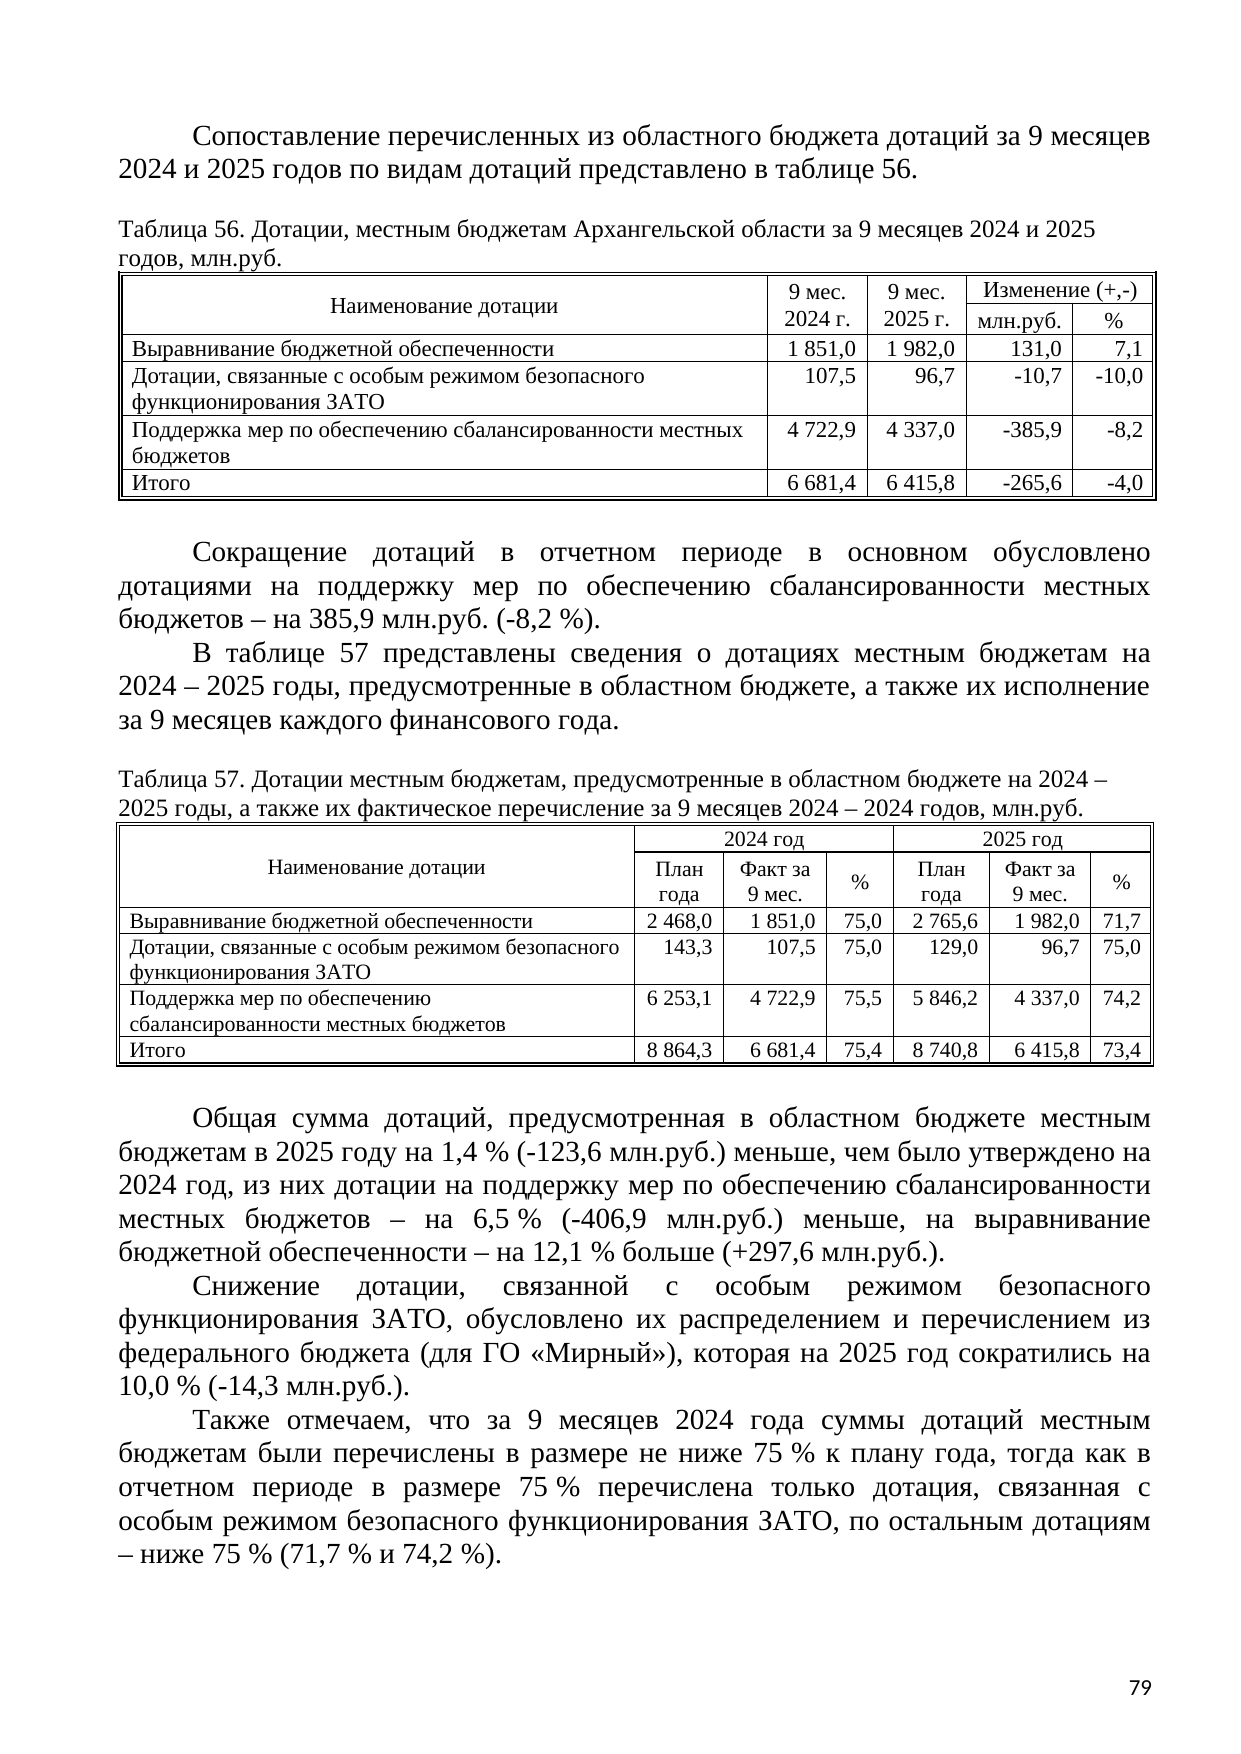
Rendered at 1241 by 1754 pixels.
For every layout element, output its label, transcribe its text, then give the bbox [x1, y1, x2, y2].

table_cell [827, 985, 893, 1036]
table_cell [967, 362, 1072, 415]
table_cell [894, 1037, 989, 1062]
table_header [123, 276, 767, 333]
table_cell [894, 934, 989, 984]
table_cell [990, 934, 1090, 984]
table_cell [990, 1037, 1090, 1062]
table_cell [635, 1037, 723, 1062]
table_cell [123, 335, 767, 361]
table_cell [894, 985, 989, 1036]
text Таблица 57. Дотации местным бюджетам, предусмотренные в областном бюджете на 2024 – 2025 годы, а также их фактическое перечисление за 9 месяцев 2024 – 2024 годов, млн.руб. [118, 764, 1152, 822]
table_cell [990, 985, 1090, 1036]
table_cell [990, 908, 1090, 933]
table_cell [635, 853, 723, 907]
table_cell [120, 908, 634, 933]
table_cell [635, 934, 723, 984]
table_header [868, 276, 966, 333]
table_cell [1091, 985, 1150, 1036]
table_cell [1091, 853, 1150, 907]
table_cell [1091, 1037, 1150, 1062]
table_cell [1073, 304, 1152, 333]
text Снижение дотации, связанной с особым режимом безопасного функционирования ЗАТО, обусловлено их распределением и перечислением из федерального бюджета (для ГО «Мирный»), которая на 2025 год сократились на 10,0 % (-14,3 млн.руб.). [118, 1268, 1152, 1402]
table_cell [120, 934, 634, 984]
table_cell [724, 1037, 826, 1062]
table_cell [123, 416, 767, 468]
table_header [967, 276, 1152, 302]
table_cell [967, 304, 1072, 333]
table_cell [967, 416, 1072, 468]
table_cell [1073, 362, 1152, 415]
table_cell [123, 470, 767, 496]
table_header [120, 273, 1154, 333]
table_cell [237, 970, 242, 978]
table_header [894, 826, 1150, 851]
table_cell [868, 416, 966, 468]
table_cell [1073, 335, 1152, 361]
text Также отмечаем, что за 9 месяцев 2024 года суммы дотаций местным бюджетам были перечислены в размере не ниже 75 % к плану года, тогда как в отчетном периоде в размере 75 % перечислена только дотация, связанная с особым режимом безопасного функционирования ЗАТО, по остальным дотациям – ниже 75 % (71,7 % и 74,2 %). [118, 1402, 1152, 1570]
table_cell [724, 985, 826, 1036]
text Общая сумма дотаций, предусмотренная в областном бюджете местным бюджетам в 2025 году на 1,4 % (-123,6 млн.руб.) меньше, чем было утверждено на 2024 год, из них дотации на поддержку мер по обеспечению сбалансированности местных бюджетов – на 6,5 % (-406,9 млн.руб.) меньше, на выравнивание бюджетной обеспеченности – на 12,1 % больше (+297,6 млн.руб.). [118, 1100, 1152, 1268]
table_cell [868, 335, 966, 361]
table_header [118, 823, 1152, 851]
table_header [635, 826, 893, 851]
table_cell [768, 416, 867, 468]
text В таблице 57 представлены сведения о дотациях местным бюджетам на 2024 – 2025 годы, предусмотренные в областном бюджете, а также их исполнение за 9 месяцев каждого финансового года. [118, 635, 1152, 735]
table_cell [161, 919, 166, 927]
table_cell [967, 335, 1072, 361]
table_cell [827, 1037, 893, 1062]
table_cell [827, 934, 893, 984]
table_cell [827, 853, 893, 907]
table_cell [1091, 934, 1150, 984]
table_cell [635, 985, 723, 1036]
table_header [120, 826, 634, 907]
text Сокращение дотаций в отчетном периоде в основном обусловлено дотациями на поддержку мер по обеспечению сбалансированности местных бюджетов – на 385,9 млн.руб. (-8,2 %). [118, 534, 1152, 635]
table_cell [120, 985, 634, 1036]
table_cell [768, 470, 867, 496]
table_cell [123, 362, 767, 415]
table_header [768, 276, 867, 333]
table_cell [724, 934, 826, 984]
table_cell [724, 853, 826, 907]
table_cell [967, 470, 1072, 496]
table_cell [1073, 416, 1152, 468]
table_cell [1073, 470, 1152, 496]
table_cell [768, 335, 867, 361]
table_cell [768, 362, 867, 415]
text Таблица 56. Дотации, местным бюджетам Архангельской области за 9 месяцев 2024 и 2025 годов, млн.руб. [118, 214, 1152, 271]
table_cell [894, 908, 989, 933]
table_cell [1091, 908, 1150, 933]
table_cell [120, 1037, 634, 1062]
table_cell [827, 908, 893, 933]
text Сопоставление перечисленных из областного бюджета дотаций за 9 месяцев 2024 и 2025 годов по видам дотаций представлено в таблице 56. [118, 118, 1152, 185]
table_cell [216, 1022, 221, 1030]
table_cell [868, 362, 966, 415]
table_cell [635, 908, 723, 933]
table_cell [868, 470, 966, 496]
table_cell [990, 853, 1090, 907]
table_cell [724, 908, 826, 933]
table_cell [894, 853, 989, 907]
